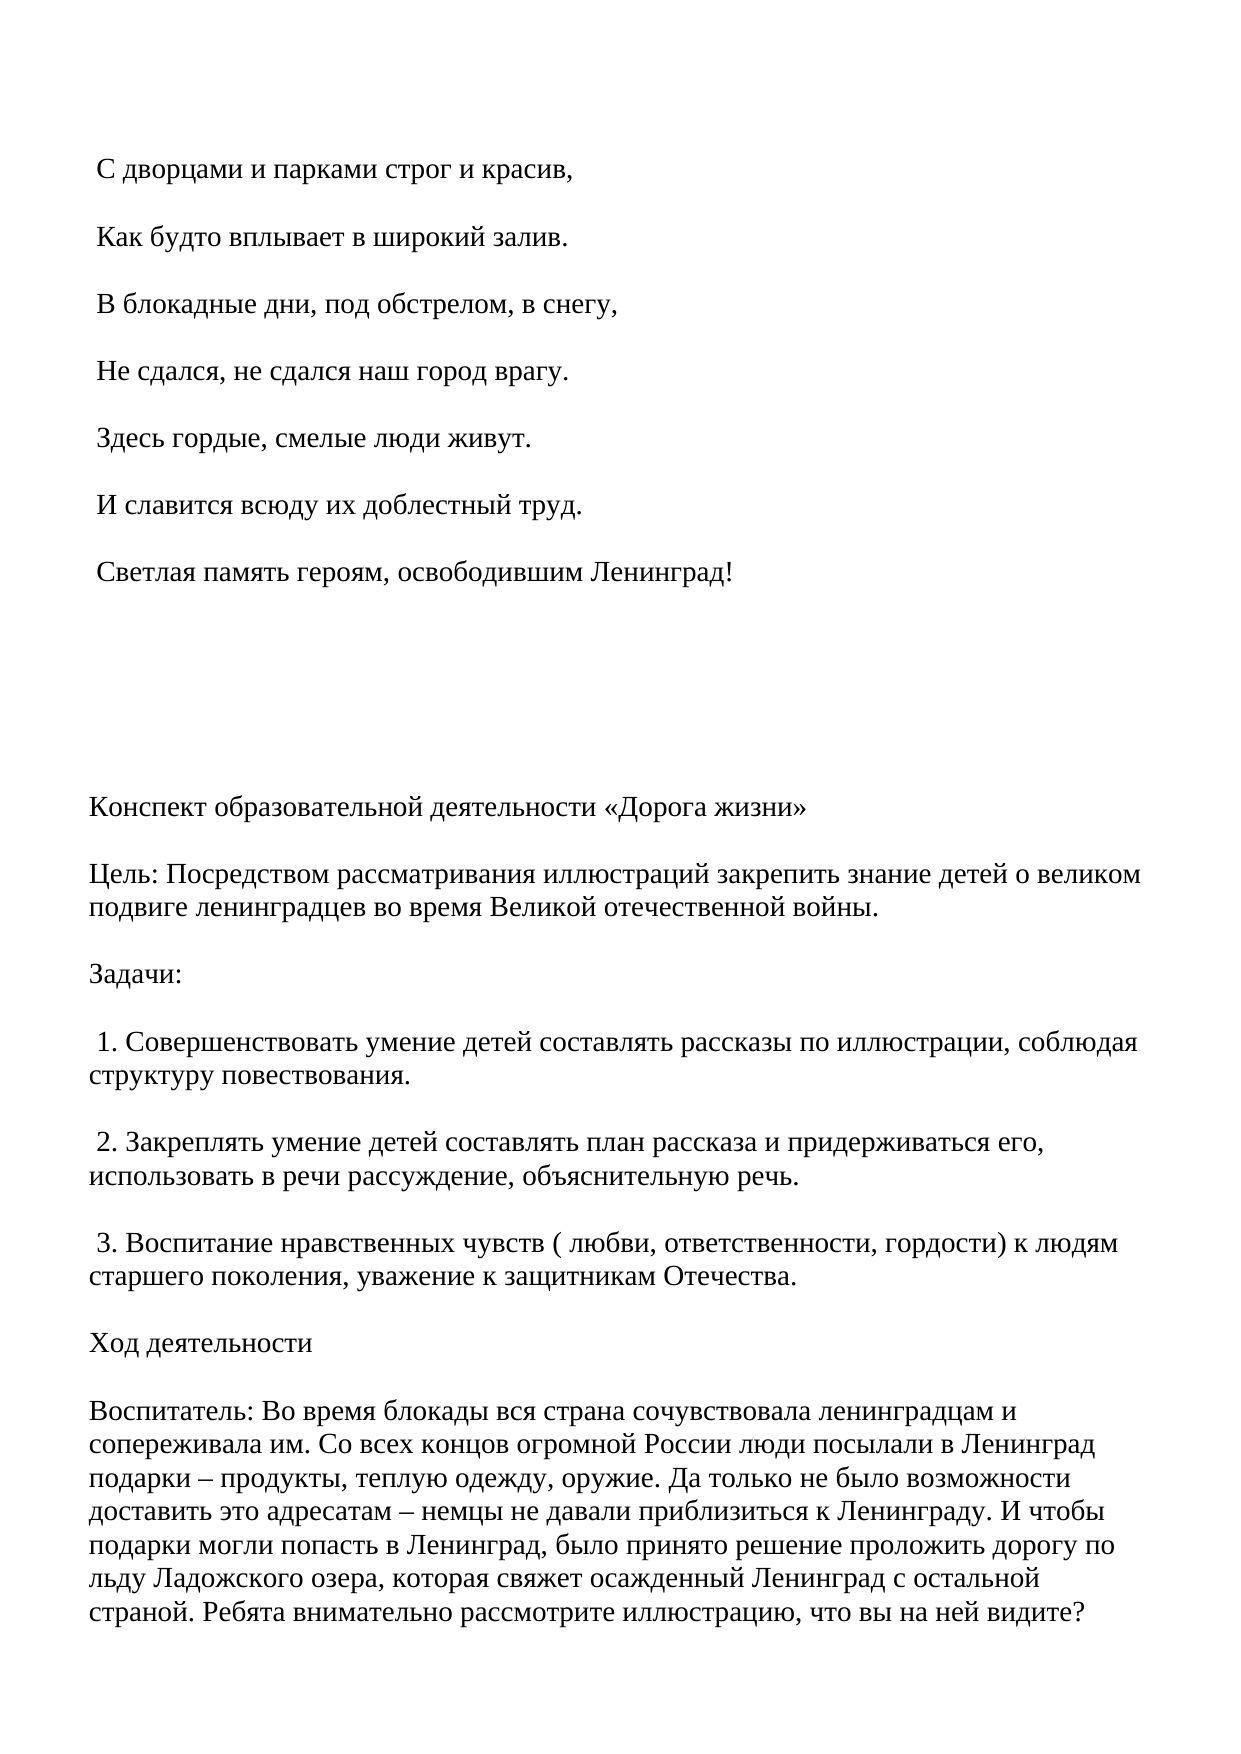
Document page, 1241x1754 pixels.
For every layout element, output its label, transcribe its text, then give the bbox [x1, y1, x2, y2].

text Как будто вплывает в широкий залив. [89, 219, 1152, 252]
text Светлая память героям, освободившим Ленинград! [89, 554, 1152, 588]
text И славится всюду их доблестный труд. [89, 487, 1152, 521]
text Конспект образовательной деятельности «Дорога жизни» [89, 789, 1152, 822]
text Задачи: [89, 957, 1152, 990]
text Ход деятельности [89, 1326, 1152, 1359]
text Воспитатель: Во время блокады вся страна сочувствовала ленинградцам и сопереживала им. Со всех концов огромной России люди посылали в Ленинград подарки – продукты, теплую одежду, оружие. Да только не было возможности доставить это адресатам – немцы не давали приблизиться к Ленинграду. И чтобы подарки могли попасть в Ленинград, было принято решение проложить дорогу по льду Ладожского озера, которая свяжет осажденный Ленинград с остальной страной. Ребята внимательно рассмотрите иллюстрацию, что вы на ней видите? [89, 1393, 1152, 1627]
text 1. Совершенствовать умение детей составлять рассказы по иллюстрации, соблюдая структуру повествования. [89, 1024, 1152, 1091]
text Цель: Посредством рассматривания иллюстраций закрепить знание детей о великом подвиге ленинградцев во время Великой отечественной войны. [89, 856, 1152, 923]
text 3. Воспитание нравственных чувств ( любви, ответственности, гордости) к людям старшего поколения, уважение к защитникам Отечества. [89, 1225, 1152, 1292]
text 2. Закреплять умение детей составлять план рассказа и придерживаться его, использовать в речи рассуждение, объяснительную речь. [89, 1124, 1152, 1191]
text С дворцами и парками строг и красив, [89, 152, 1152, 185]
text В блокадные дни, под обстрелом, в снегу, [89, 286, 1152, 319]
text Не сдался, не сдался наш город врагу. [89, 353, 1152, 386]
text Здесь гордые, смелые люди живут. [89, 420, 1152, 453]
